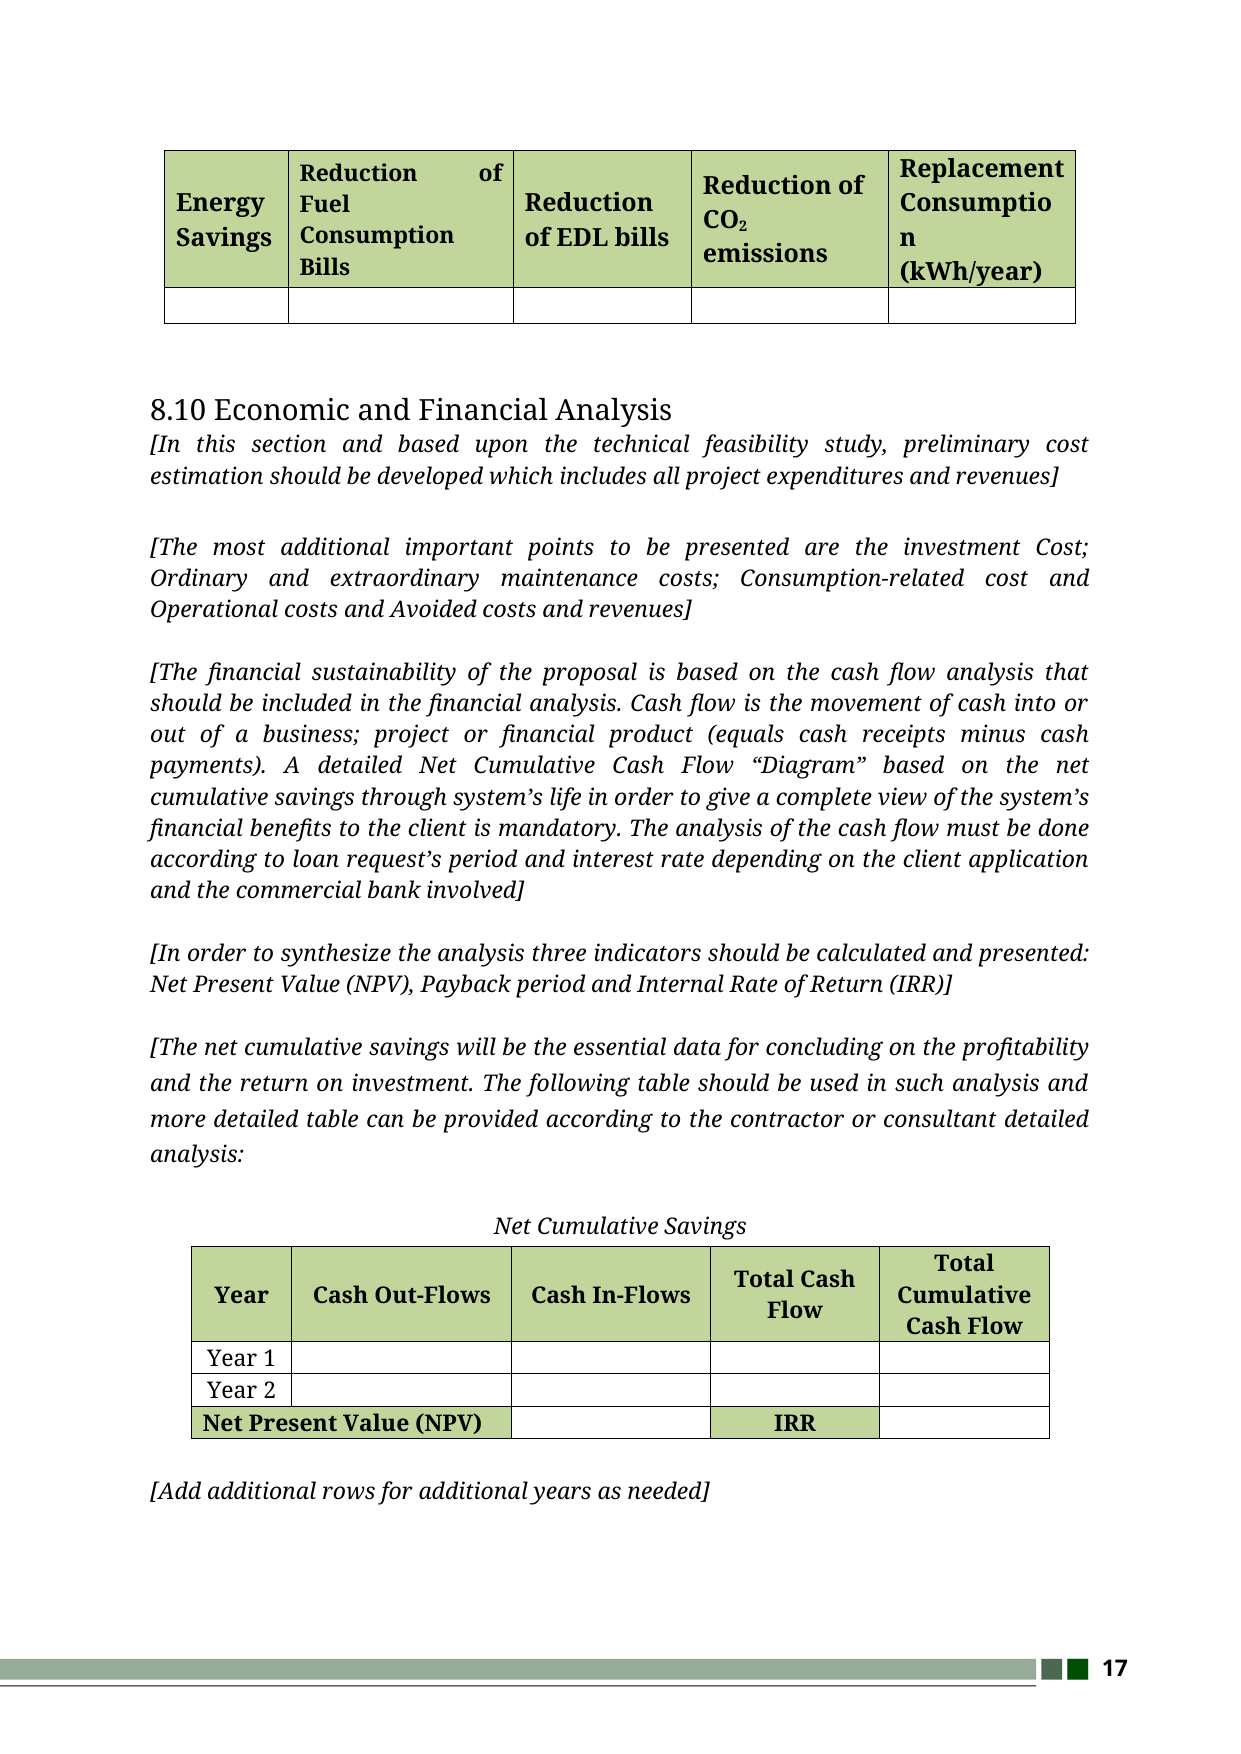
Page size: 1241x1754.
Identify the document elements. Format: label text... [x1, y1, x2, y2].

table_cell [512, 1374, 710, 1406]
table_cell [292, 1374, 511, 1406]
table_cell [692, 288, 888, 322]
text [Add additional rows for additional years as needed] [150, 1475, 1090, 1506]
table_header Replacement Consumption (kWh/year) [889, 151, 1075, 287]
text [The financial sustainability of the proposal is based on the cash flow analysis that should be included in the financial analysis. Cash flow is the movement of cash into or out of a business; project or financial product (equals cash receipts minus cash payments). A detailed Net Cumulative Cash Flow “Diagram” based on the net cumulative savings through system’s life in order to give a complete view of the system’s financial benefits to the client is mandatory. The analysis of the cash flow must be done according to loan request’s period and interest rate depending on the client application and the commercial bank involved] [150, 656, 1090, 906]
table_cell [880, 1407, 1049, 1438]
table_header Reduction of EDL bills [514, 151, 691, 287]
text [In this section and based upon the technical feasibility study, preliminary cost estimation should be developed which includes all project expenditures and revenues] [150, 428, 1090, 491]
table_header Reduction of CO2 emissions [692, 151, 888, 287]
table_cell [711, 1342, 879, 1373]
table_header Energy Savings [165, 151, 288, 287]
table_cell [880, 1342, 1049, 1373]
table_cell Year 2 [192, 1374, 291, 1406]
table_cell [289, 288, 513, 322]
table_header Total Cumulative Cash Flow [880, 1247, 1049, 1341]
table_cell [292, 1342, 511, 1373]
picture [0, 1603, 1234, 1754]
text [The most additional important points to be presented are the investment Cost; Ordinary and extraordinary maintenance costs; Consumption-related cost and Operational costs and Avoided costs and revenues] [150, 531, 1090, 624]
table_cell [711, 1374, 879, 1406]
text [The net cumulative savings will be the essential data for concluding on the profitability and the return on investment. The following table should be used in such analysis and more detailed table can be provided according to the contractor or consultant detailed analysis: [150, 1031, 1090, 1170]
table_cell [512, 1342, 710, 1373]
table_cell [512, 1407, 710, 1438]
table_header Cash Out-Flows [292, 1247, 511, 1341]
table_cell IRR [711, 1407, 879, 1438]
text 8.10 Economic and Financial Analysis [150, 389, 1090, 428]
text [In order to synthesize the analysis three indicators should be calculated and presented: Net Present Value (NPV), Payback period and Internal Rate of Return (IRR)] [150, 937, 1090, 999]
table_header Cash In-Flows [512, 1247, 710, 1341]
table_cell Year 1 [192, 1342, 291, 1373]
table_cell [889, 288, 1075, 322]
table_cell Net Present Value (NPV) [192, 1407, 511, 1438]
table_cell [514, 288, 691, 322]
table_cell [165, 288, 288, 322]
table_header Year [192, 1247, 291, 1341]
text Net Cumulative Savings [150, 1210, 1090, 1242]
table_header Total Cash Flow [711, 1247, 879, 1341]
table_header Reduction of Fuel Consumption Bills [289, 151, 513, 287]
table_cell [880, 1374, 1049, 1406]
